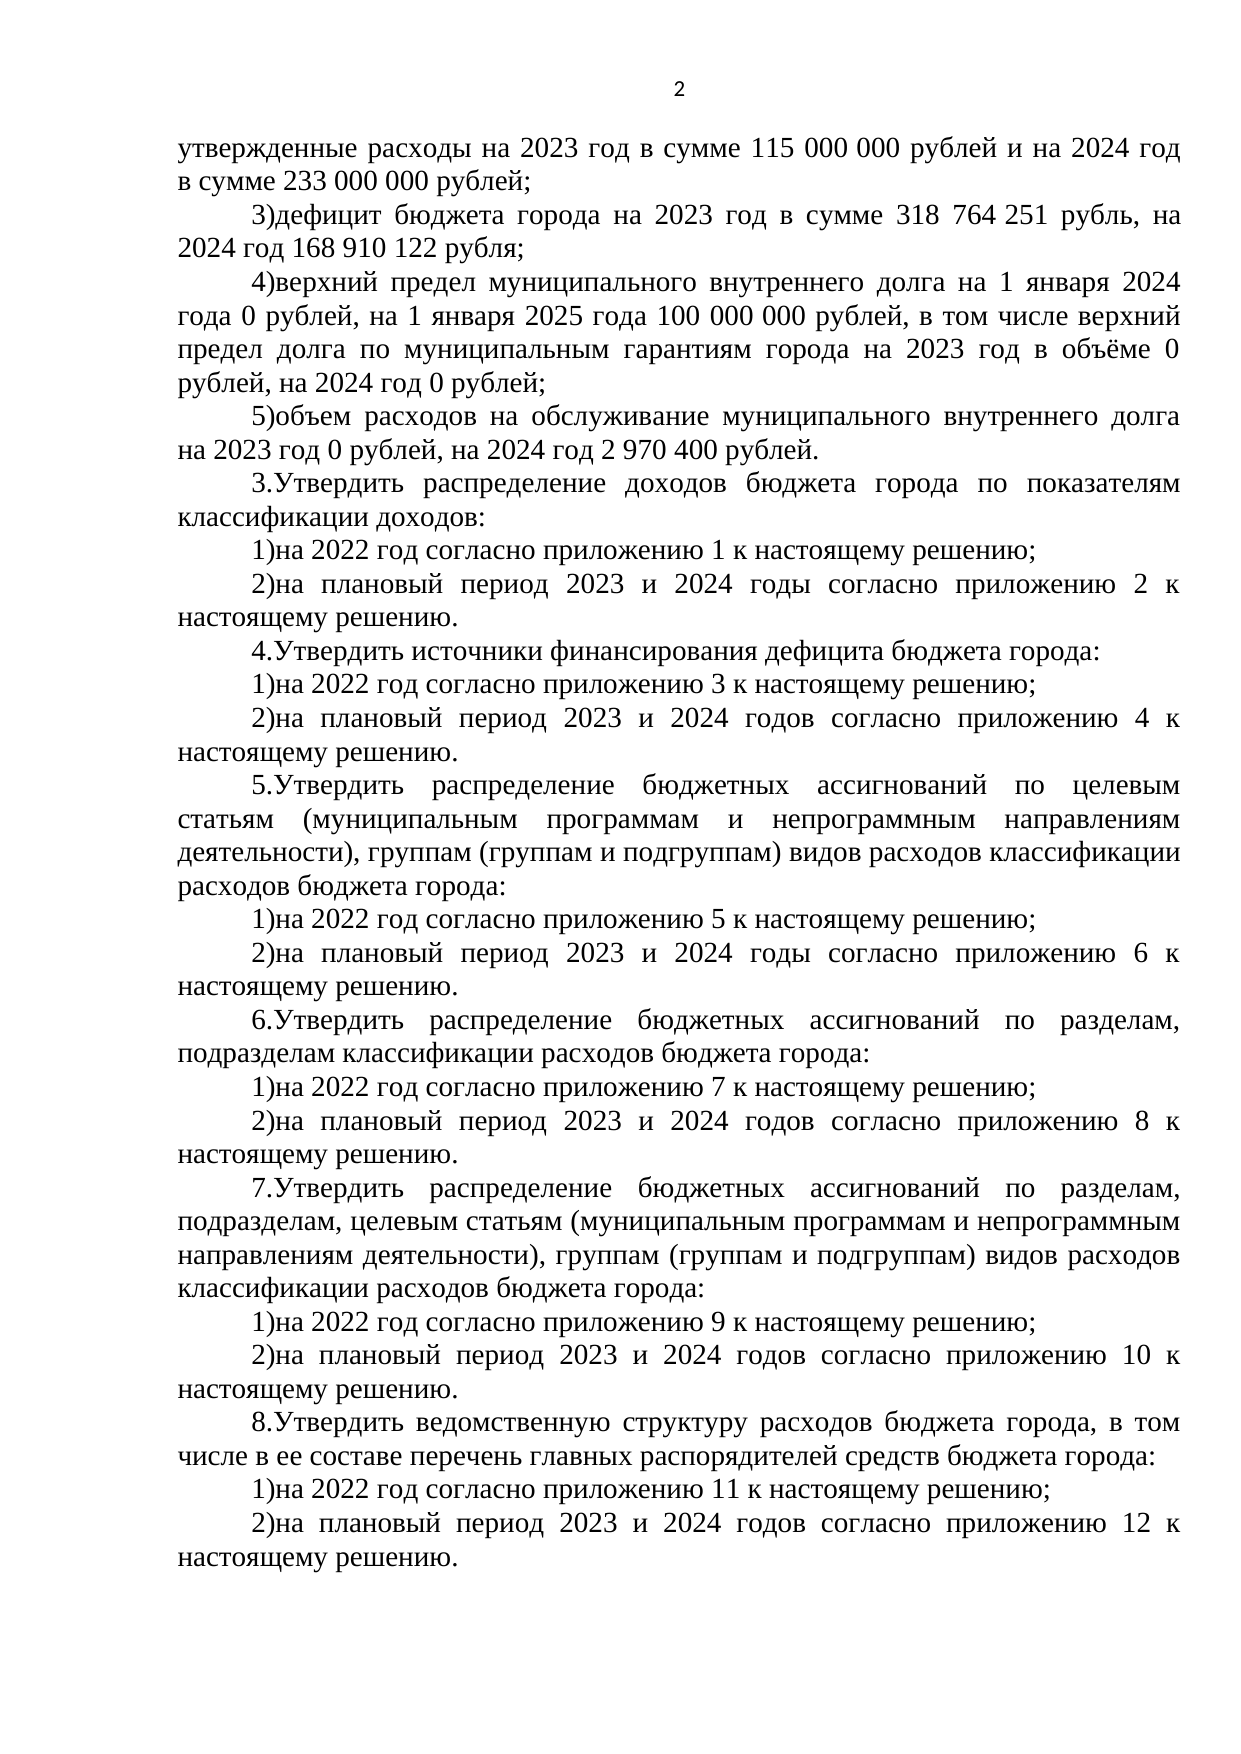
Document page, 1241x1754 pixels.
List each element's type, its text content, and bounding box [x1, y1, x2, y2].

text 2)на плановый период 2023 и 2024 годов согласно приложению 12 к настоящему решению. [177, 1505, 1181, 1572]
text 5)объем расходов на обслуживание муниципального внутреннего долга на 2023 год 0 рублей, на 2024 год 2 970 400 рублей. [177, 398, 1181, 465]
text 2)на плановый период 2023 и 2024 годы согласно приложению 6 к настоящему решению. [177, 935, 1181, 1002]
text 4)верхний предел муниципального внутреннего долга на 1 января 2024 года 0 рублей, на 1 января 2025 года 100 000 000 рублей, в том числе верхний предел долга по муниципальным гарантиям города на 2023 год в объёме 0 рублей, на 2024 год 0 рублей; [177, 264, 1181, 398]
text 3)дефицит бюджета города на 2023 год в сумме 318 764 251 рубль, на 2024 год 168 910 122 рубля; [177, 197, 1181, 264]
text 6.Утвердить распределение бюджетных ассигнований по разделам, подразделам классификации расходов бюджета города: [177, 1002, 1181, 1069]
text 1)на 2022 год согласно приложению 9 к настоящему решению; [177, 1304, 1181, 1337]
text 1)на 2022 год согласно приложению 5 к настоящему решению; [177, 901, 1181, 935]
text 2)на плановый период 2023 и 2024 годы согласно приложению 2 к настоящему решению. [177, 566, 1181, 633]
text 2)на плановый период 2023 и 2024 годов согласно приложению 4 к настоящему решению. [177, 700, 1181, 767]
text 7.Утвердить распределение бюджетных ассигнований по разделам, подразделам, целевым статьям (муниципальным программам и непрограммным направлениям деятельности), группам (группам и подгруппам) видов расходов классификации расходов бюджета города: [177, 1170, 1181, 1304]
text 1)на 2022 год согласно приложению 11 к настоящему решению; [177, 1472, 1181, 1505]
text 5.Утвердить распределение бюджетных ассигнований по целевым статьям (муниципальным программам и непрограммным направлениям деятельности), группам (группам и подгруппам) видов расходов классификации расходов бюджета города: [177, 767, 1181, 901]
text 2)на плановый период 2023 и 2024 годов согласно приложению 10 к настоящему решению. [177, 1337, 1181, 1404]
text 1)на 2022 год согласно приложению 3 к настоящему решению; [177, 667, 1181, 700]
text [177, 130, 1181, 197]
text 4.Утвердить источники финансирования дефицита бюджета города: [177, 633, 1181, 667]
text 3.Утвердить распределение доходов бюджета города по показателям классификации доходов: [177, 465, 1181, 532]
text 2)на плановый период 2023 и 2024 годов согласно приложению 8 к настоящему решению. [177, 1103, 1181, 1170]
text 8.Утвердить ведомственную структуру расходов бюджета города, в том числе в ее составе перечень главных распорядителей средств бюджета города: [177, 1404, 1181, 1472]
text 1)на 2022 год согласно приложению 1 к настоящему решению; [177, 532, 1181, 566]
text 1)на 2022 год согласно приложению 7 к настоящему решению; [177, 1069, 1181, 1103]
